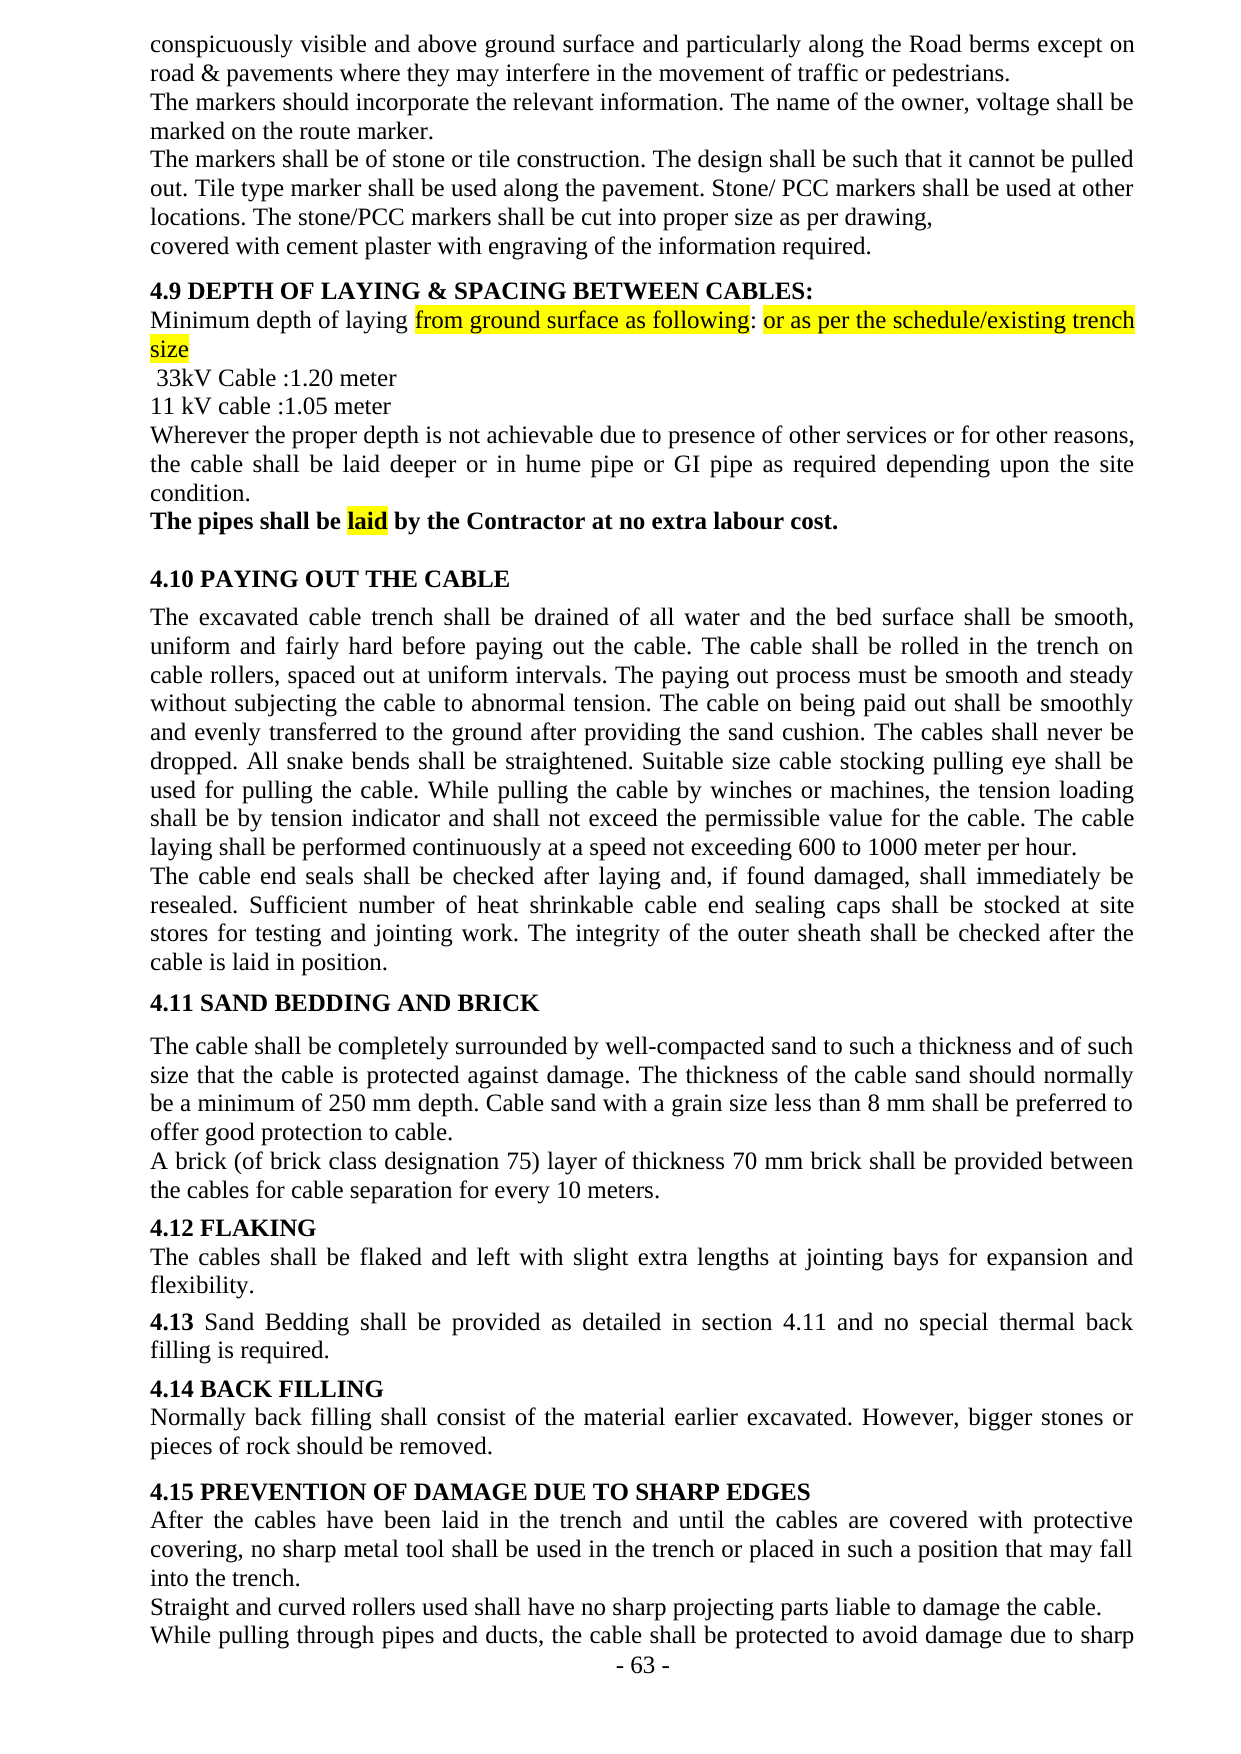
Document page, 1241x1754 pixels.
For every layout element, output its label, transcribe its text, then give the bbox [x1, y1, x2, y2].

text The cable shall be completely surrounded by well-compacted sand to such a thickness and of such size that the cable is protected against damage. The thickness of the cable sand should normally be a minimum of 250 mm depth. Cable sand with a grain size less than 8 mm shall be preferred to offer good protection to cable. [150, 1031, 1135, 1146]
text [150, 1621, 1135, 1649]
text Normally back filling shall consist of the material earlier excavated. However, bigger stones or pieces of rock should be removed. [150, 1402, 1135, 1460]
text 4.12 FLAKING [150, 1213, 1135, 1242]
text The pipes shall be laid by the Contractor at no extra labour cost. [150, 506, 347, 535]
text 4.9 DEPTH OF LAYING & SPACING BETWEEN CABLES: [150, 276, 1135, 305]
text Wherever the proper depth is not achievable due to presence of other services or for other reasons, the cable shall be laid deeper or in hume pipe or GI pipe as required depending upon the site condition. [150, 420, 1135, 506]
text The cables shall be flaked and left with slight extra lengths at jointing bays for expansion and flexibility. [150, 1242, 1135, 1299]
text 4.13 Sand Bedding shall be provided as detailed in section 4.11 and no special thermal back filling is required. [150, 1307, 1135, 1364]
text Straight and curved rollers used shall have no sharp projecting parts liable to damage the cable. [150, 1592, 1135, 1621]
text The markers should incorporate the relevant information. The name of the owner, voltage shall be marked on the route marker. [150, 87, 1135, 144]
text The excavated cable trench shall be drained of all water and the bed surface shall be smooth, uniform and fairly hard before paying out the cable. The cable shall be rolled in the trench on cable rollers, spaced out at uniform intervals. The paying out process must be smooth and steady without subjecting the cable to abnormal tension. The cable on being paid out shall be smoothly and evenly transferred to the ground after providing the sand cushion. The cables shall never be dropped. All snake bends shall be straightened. Suitable size cable stocking pulling eye shall be used for pulling the cable. While pulling the cable by winches or machines, the tension loading shall be by tension indicator and shall not exceed the permissible value for the cable. The cable laying shall be performed continuously at a speed not exceeding 600 to 1000 meter per hour. [150, 602, 1135, 861]
text 33kV Cable :1.20 meter [150, 363, 1135, 391]
text The pipes shall be laid by the Contractor at no extra labour cost. [388, 506, 1135, 535]
text 4.14 BACK FILLING [150, 1374, 1135, 1402]
text 4.10 PAYING OUT THE CABLE [150, 564, 1135, 593]
text The cable end seals shall be checked after laying and, if found damaged, shall immediately be resealed. Sufficient number of heat shrinkable cable end sealing caps shall be stocked at site stores for testing and jointing work. The integrity of the outer sheath shall be checked after the cable is laid in position. [150, 861, 1135, 976]
text 11 kV cable :1.05 meter [150, 391, 1135, 420]
text A brick (of brick class designation 75) layer of thickness 70 mm brick shall be provided between the cables for cable separation for every 10 meters. [150, 1146, 1135, 1203]
text covered with cement plaster with engraving of the information required. [150, 231, 1135, 259]
text After the cables have been laid in the trench and until the cables are covered with protective covering, no sharp metal tool shall be used in the trench or placed in such a position that may fall into the trench. [150, 1506, 1135, 1592]
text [150, 29, 1135, 87]
text The markers shall be of stone or tile construction. The design shall be such that it cannot be pulled out. Tile type marker shall be used along the pavement. Stone/ PCC markers shall be used at other locations. The stone/PCC markers shall be cut into proper size as per drawing, [150, 144, 1135, 231]
text 4.15 PREVENTION OF DAMAGE DUE TO SHARP EDGES [150, 1477, 1135, 1506]
text 4.11 SAND BEDDING AND BRICK [150, 988, 1135, 1017]
text Minimum depth of laying from ground surface as following: or as per the schedule/existing trench size [150, 305, 1135, 363]
